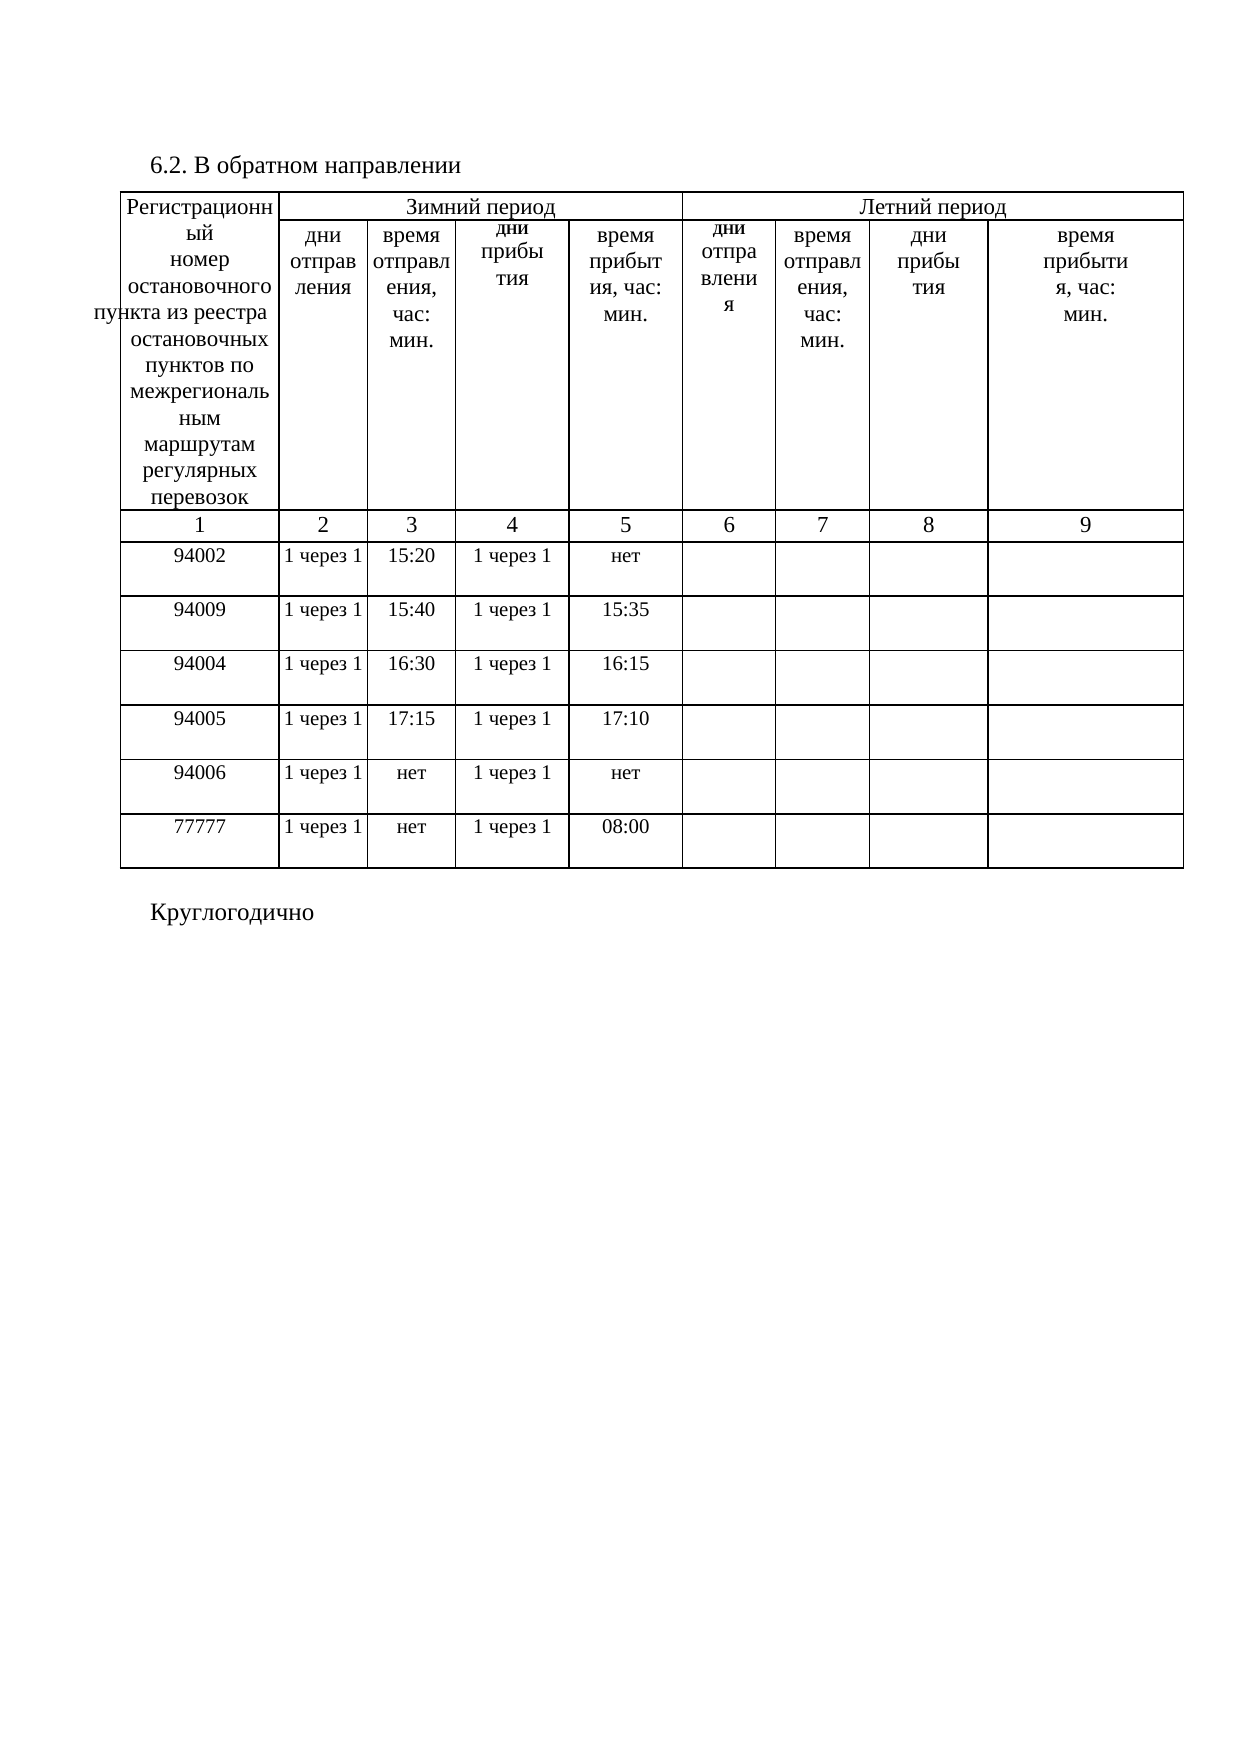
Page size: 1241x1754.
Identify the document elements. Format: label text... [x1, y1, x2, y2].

table_cell [776, 597, 869, 650]
table_cell 08:00 [570, 815, 682, 867]
table_cell 1 через 1 [456, 543, 568, 595]
table_cell [989, 651, 1183, 704]
table_cell [989, 760, 1183, 813]
table_cell [776, 706, 869, 758]
table_cell 4 [456, 511, 568, 541]
table_cell [870, 815, 987, 867]
table_cell 1 через 1 [456, 597, 568, 650]
table_header Регистрационный номер остановочного пункта из реестра остановочных пунктов по межрегиональным маршрутам регулярных перевозок [121, 193, 278, 509]
table_cell нет [570, 543, 682, 595]
table_cell 1 через 1 [280, 760, 367, 813]
table_cell 15:35 [570, 597, 682, 650]
table_cell время прибыт ия, час: мин. [570, 221, 682, 509]
table_cell время прибыти я, час: мин. [989, 221, 1183, 509]
table_cell 1 через 1 [280, 651, 367, 704]
table_cell 17:10 [570, 706, 682, 758]
table_cell время отправл ения, час: мин. [776, 221, 869, 509]
table_cell [683, 706, 775, 758]
table_cell 17:15 [368, 706, 455, 758]
table_cell 15:40 [368, 597, 455, 650]
table_cell 94002 [121, 543, 278, 595]
table_cell [776, 651, 869, 704]
table_cell дни отправ ления [280, 221, 367, 509]
table_cell [989, 815, 1183, 867]
table_cell 94006 [121, 760, 278, 813]
table_cell [683, 543, 775, 595]
table_cell 1 через 1 [456, 706, 568, 758]
table_cell нет [368, 760, 455, 813]
table_cell [870, 543, 987, 595]
table_cell 1 через 1 [280, 706, 367, 758]
table_cell дни прибы тия [870, 221, 987, 509]
table_cell [776, 543, 869, 595]
table_cell 1 через 1 [456, 651, 568, 704]
table_cell [870, 597, 987, 650]
table_cell ДНИ отпра влени я [683, 221, 775, 509]
table_cell [870, 760, 987, 813]
table_cell [776, 760, 869, 813]
table_cell 8 [870, 511, 987, 541]
table_cell 94005 [121, 706, 278, 758]
table_cell 1 через 1 [280, 597, 367, 650]
table_cell 7 [776, 511, 869, 541]
table_cell время отправл ения, час: мин. [368, 221, 455, 509]
table_cell [683, 760, 775, 813]
table_cell [870, 651, 987, 704]
table_cell 2 [280, 511, 367, 541]
table_cell [776, 815, 869, 867]
table_cell 77777 [121, 815, 278, 867]
table_cell 6 [683, 511, 775, 541]
table_cell 16:15 [570, 651, 682, 704]
table_header Зимний период [280, 193, 682, 219]
table_cell 1 через 1 [456, 815, 568, 867]
table_cell 1 через 1 [280, 815, 367, 867]
table_cell [870, 706, 987, 758]
table_header Летний период [683, 193, 1183, 219]
table_cell [989, 543, 1183, 595]
table_cell [683, 651, 775, 704]
table_cell 15:20 [368, 543, 455, 595]
table_cell 9 [989, 511, 1183, 541]
table_cell 16:30 [368, 651, 455, 704]
table_cell 1 [121, 511, 278, 541]
table_cell 1 через 1 [456, 760, 568, 813]
table_cell ДНИ прибы тия [456, 221, 568, 509]
table_cell 1 через 1 [280, 543, 367, 595]
table_cell [683, 815, 775, 867]
table_cell 3 [368, 511, 455, 541]
text 6.2. В обратном направлении [150, 150, 1090, 179]
table_cell [989, 706, 1183, 758]
table_cell [683, 597, 775, 650]
table_cell 94009 [121, 597, 278, 650]
table_cell нет [368, 815, 455, 867]
table_cell нет [570, 760, 682, 813]
table_cell 94004 [121, 651, 278, 704]
table_cell 5 [570, 511, 682, 541]
text Круглогодично [150, 897, 1090, 926]
table_cell [989, 597, 1183, 650]
